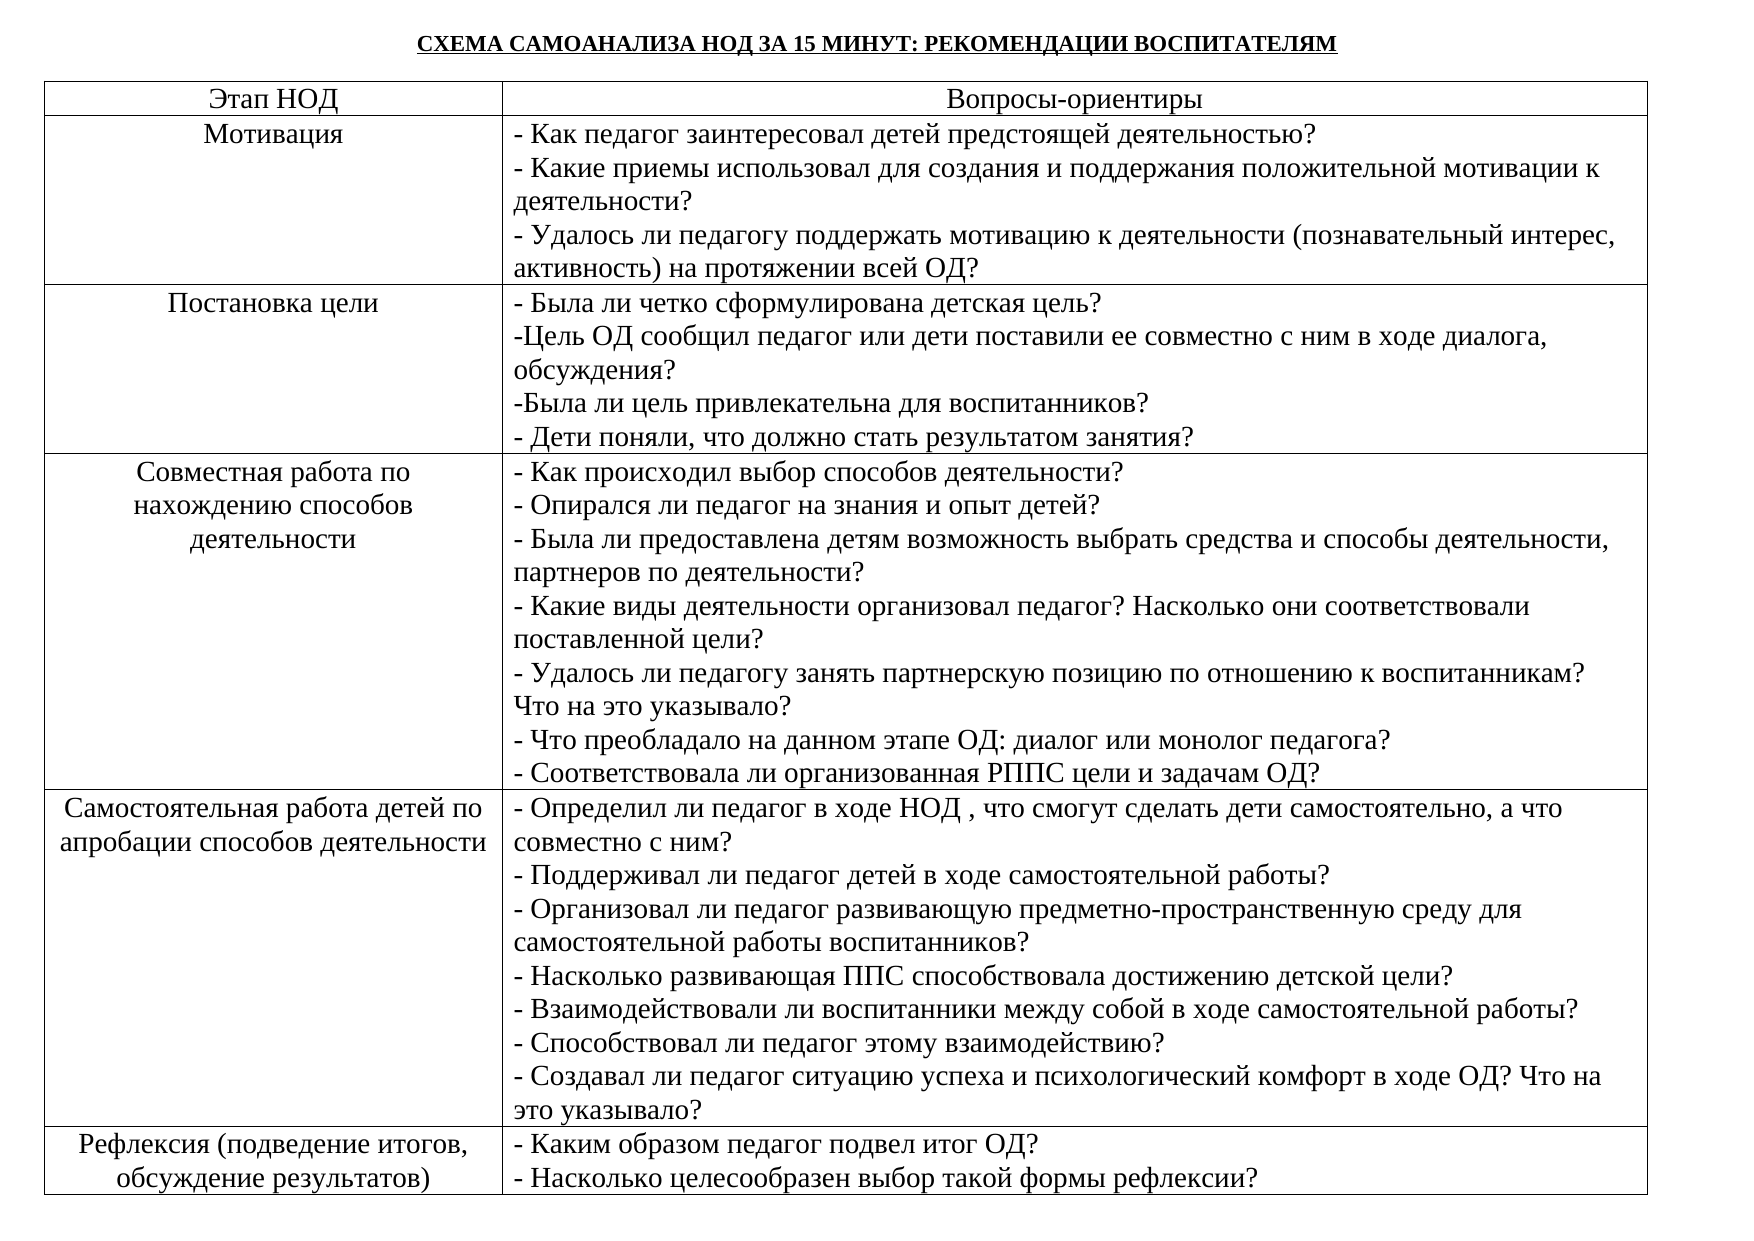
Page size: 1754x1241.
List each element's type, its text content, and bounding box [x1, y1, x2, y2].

table_cell Самостоятельная работа детей по апробации способов деятельности [45, 790, 502, 1126]
table_cell Мотивация [45, 116, 502, 284]
table_cell Рефлексия (подведение итогов, обсуждение результатов) [45, 1127, 502, 1194]
table_cell Постановка цели [45, 285, 502, 453]
table_cell Совместная работа по нахождению способов деятельности [45, 454, 502, 789]
table_cell - Была ли четко сформулирована детская цель? -Цель ОД сообщил педагог или дети поставили ее совместно с ним в ходе диалога, обсуждения? -Была ли цель привлекательна для воспитанников? - Дети поняли, что должно стать результатом занятия? [503, 285, 1647, 453]
table_cell - Каким образом педагог подвел итог ОД? - Насколько целесообразен выбор такой формы рефлексии? [503, 1127, 1647, 1194]
table_cell - Как педагог заинтересовал детей предстоящей деятельностью? - Какие приемы использовал для создания и поддержания положительной мотивации к деятельности? - Удалось ли педагогу поддержать мотивацию к деятельности (познавательный интерес, активность) на протяжении всей ОД? [503, 116, 1647, 284]
table_header Вопросы-ориентиры [503, 82, 1647, 115]
text СХЕМА САМОАНАЛИЗА НОД ЗА 15 МИНУТ: РЕКОМЕНДАЦИИ ВОСПИТАТЕЛЯМ [118, 29, 1636, 56]
table_cell - Определил ли педагог в ходе НОД , что смогут сделать дети самостоятельно, а что совместно с ним? - Поддерживал ли педагог детей в ходе самостоятельной работы? - Организовал ли педагог развивающую предметно-пространственную среду для самостоятельной работы воспитанников? - Насколько развивающая ППС способствовала достижению детской цели? - Взаимодействовали ли воспитанники между собой в ходе самостоятельной работы? - Способствовал ли педагог этому взаимодействию? - Создавал ли педагог ситуацию успеха и психологический комфорт в ходе ОД? Что на это указывало? [503, 790, 1647, 1126]
table_header Этап НОД [45, 82, 502, 115]
table_cell - Как происходил выбор способов деятельности? - Опирался ли педагог на знания и опыт детей? - Была ли предоставлена детям возможность выбрать средства и способы деятельности, партнеров по деятельности? - Какие виды деятельности организовал педагог? Насколько они соответствовали поставленной цели? - Удалось ли педагогу занять партнерскую позицию по отношению к воспитанникам? Что на это указывало? - Что преобладало на данном этапе ОД: диалог или монолог педагога? - Соответствовала ли организованная РППС цели и задачам ОД? [503, 454, 1647, 789]
